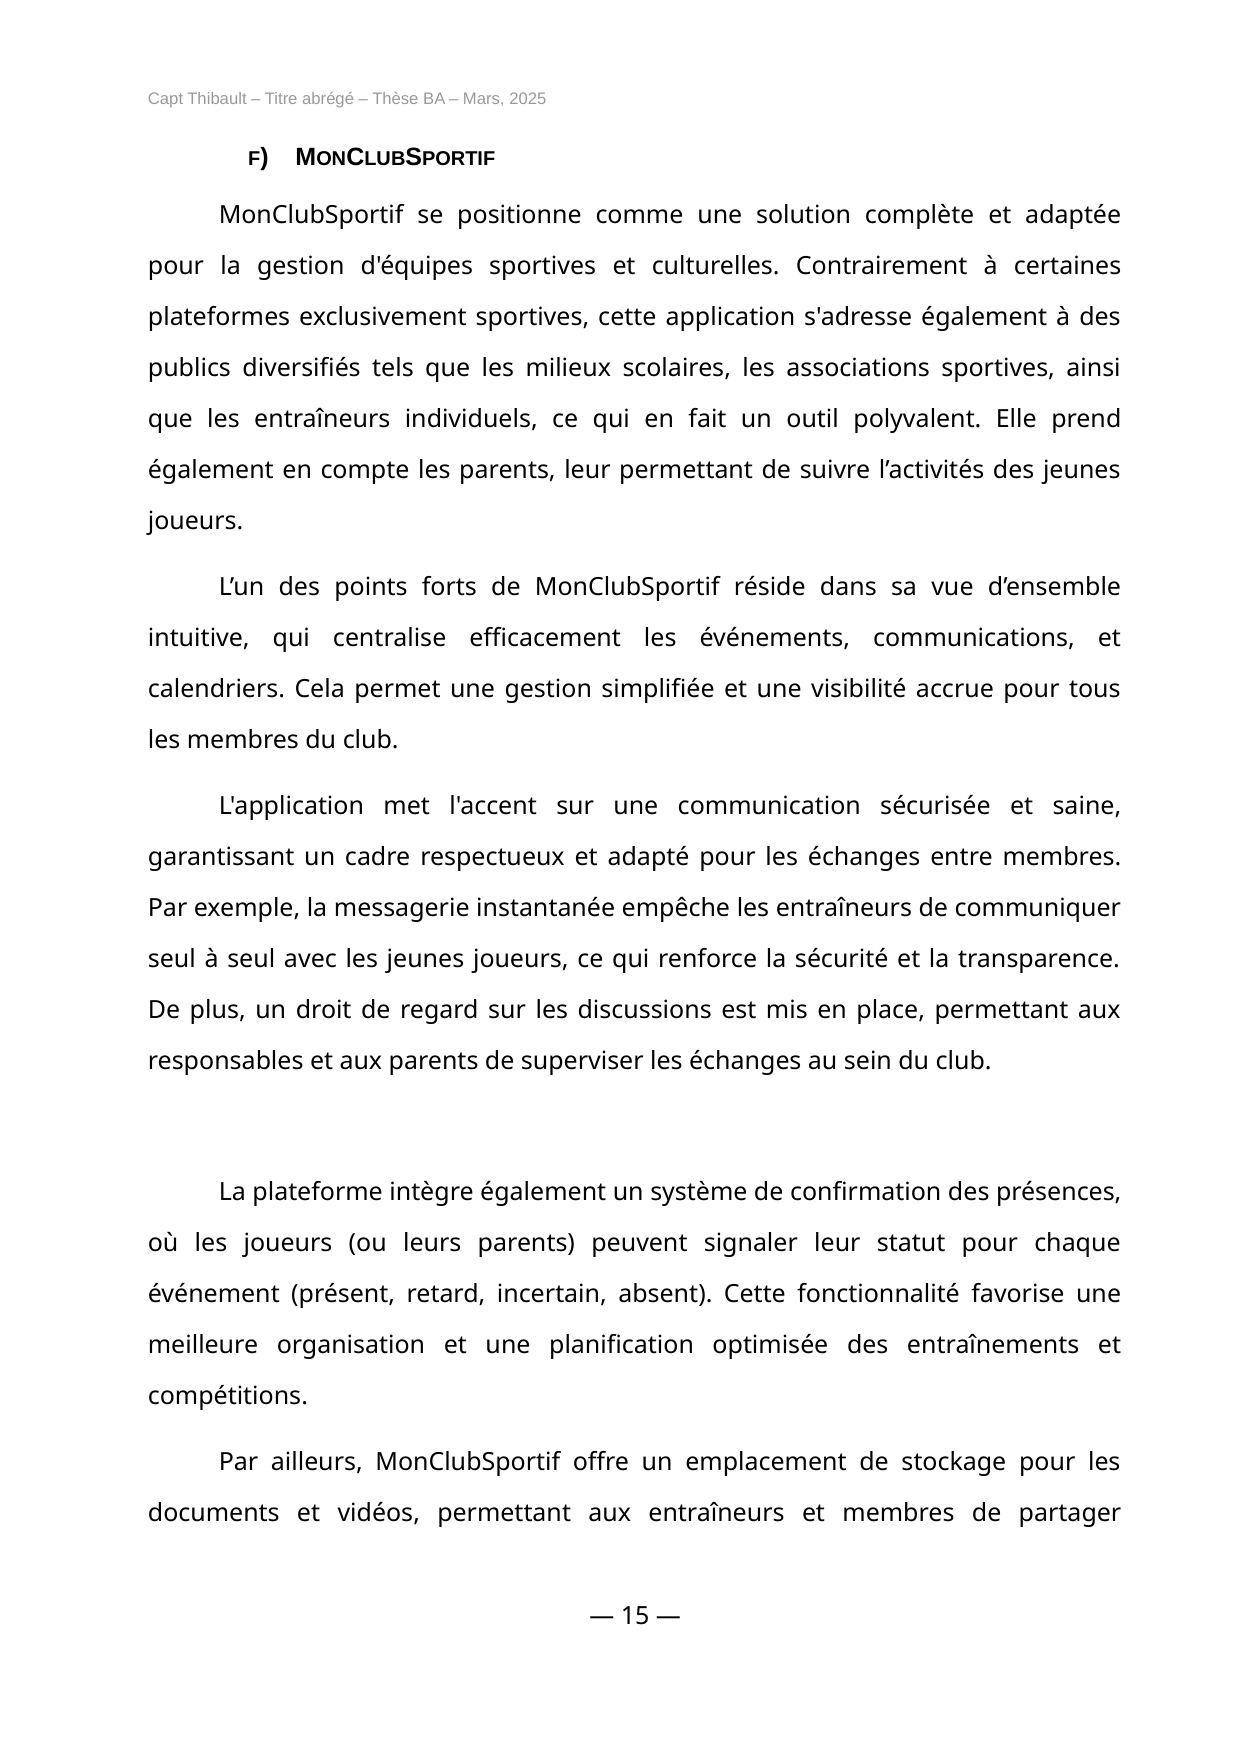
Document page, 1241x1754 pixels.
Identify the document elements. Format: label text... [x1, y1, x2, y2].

text L'application met l'accent sur une communication sécurisée et saine, garantissant un cadre respectueux et adapté pour les échanges entre membres. Par exemple, la messagerie instantanée empêche les entraîneurs de communiquer seul à seul avec les jeunes joueurs, ce qui renforce la sécurité et la transparence. De plus, un droit de regard sur les discussions est mis en place, permettant aux responsables et aux parents de superviser les échanges au sein du club. [148, 787, 1122, 1077]
text L’un des points forts de MonClubSportif réside dans sa vue d’ensemble intuitive, qui centralise efficacement les événements, communications, et calendriers. Cela permet une gestion simplifiée et une visibilité accrue pour tous les membres du club. [148, 568, 1122, 756]
text MonClubSportif se positionne comme une solution complète et adaptée pour la gestion d'équipes sportives et culturelles. Contrairement à certaines plateformes exclusivement sportives, cette application s'adresse également à des publics diversifiés tels que les milieux scolaires, les associations sportives, ainsi que les entraîneurs individuels, ce qui en fait un outil polyvalent. Elle prend également en compte les parents, leur permettant de suivre l’activités des jeunes joueurs. [148, 197, 1122, 537]
text La plateforme intègre également un système de confirmation des présences, où les joueurs (ou leurs parents) peuvent signaler leur statut pour chaque événement (présent, retard, incertain, absent). Cette fonctionnalité favorise une meilleure organisation et une planification optimisée des entraînements et compétitions. [148, 1174, 1122, 1412]
subtitle MonClubSportif [177, 142, 1122, 171]
